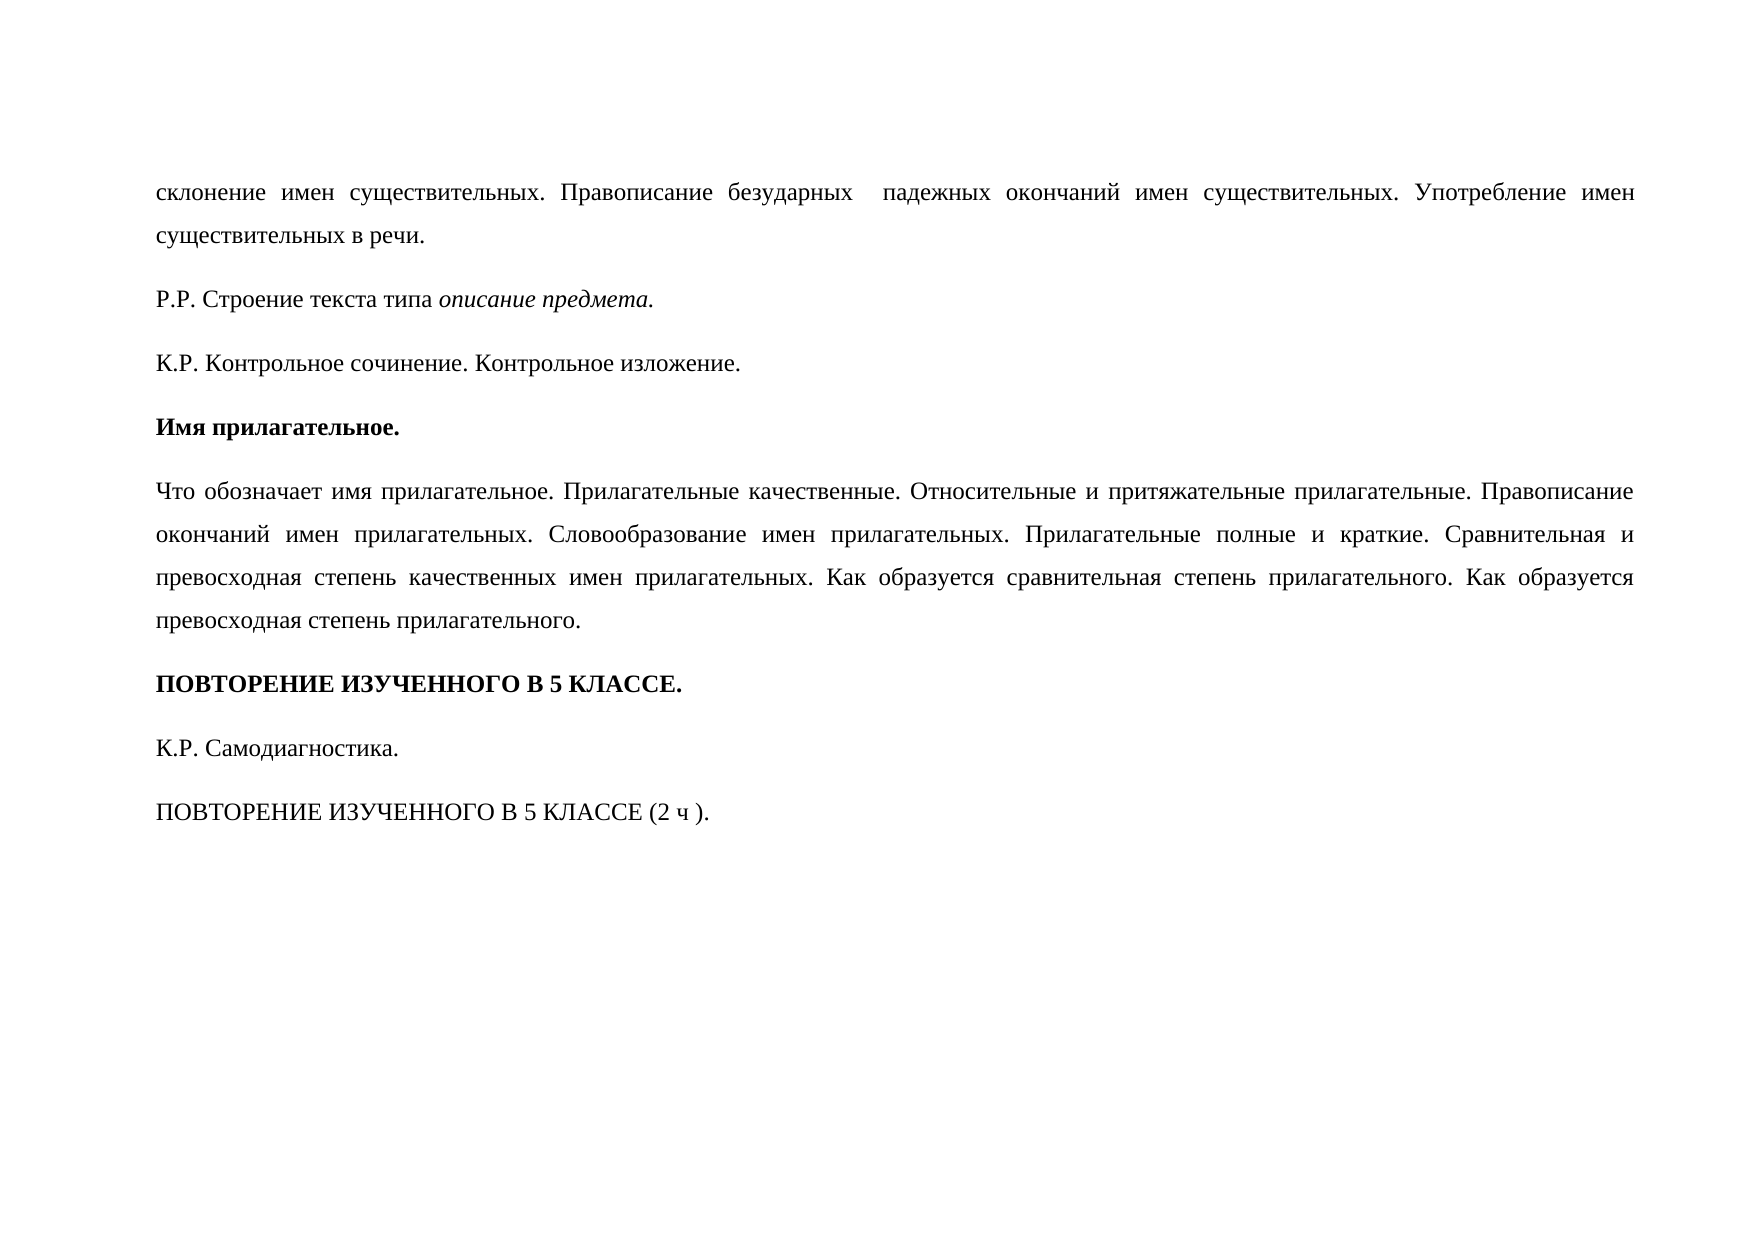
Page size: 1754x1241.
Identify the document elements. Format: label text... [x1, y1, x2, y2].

text К.Р. Самодиагностика. [156, 733, 1636, 762]
text Р.Р. Строение текста типа описание предмета. [156, 284, 1636, 313]
text ПОВТОРЕНИЕ ИЗУЧЕННОГО В 5 КЛАССЕ. [156, 669, 1636, 698]
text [156, 177, 1636, 249]
text Имя прилагательное. [156, 412, 1636, 441]
text ПОВТОРЕНИЕ ИЗУЧЕННОГО В 5 КЛАССЕ (2 ч ). [156, 797, 1636, 826]
text Что обозначает имя прилагательное. Прилагательные качественные. Относительные и притяжательные прилагательные. Правописание окончаний имен прилагательных. Словообразование имен прилагательных. Прилагательные полные и краткие. Сравнительная и превосходная степень качественных имен прилагательных. Как образуется сравнительная степень прилагательного. Как образуется превосходная степень прилагательного. [156, 476, 1636, 634]
text К.Р. Контрольное сочинение. Контрольное изложение. [156, 348, 1636, 377]
